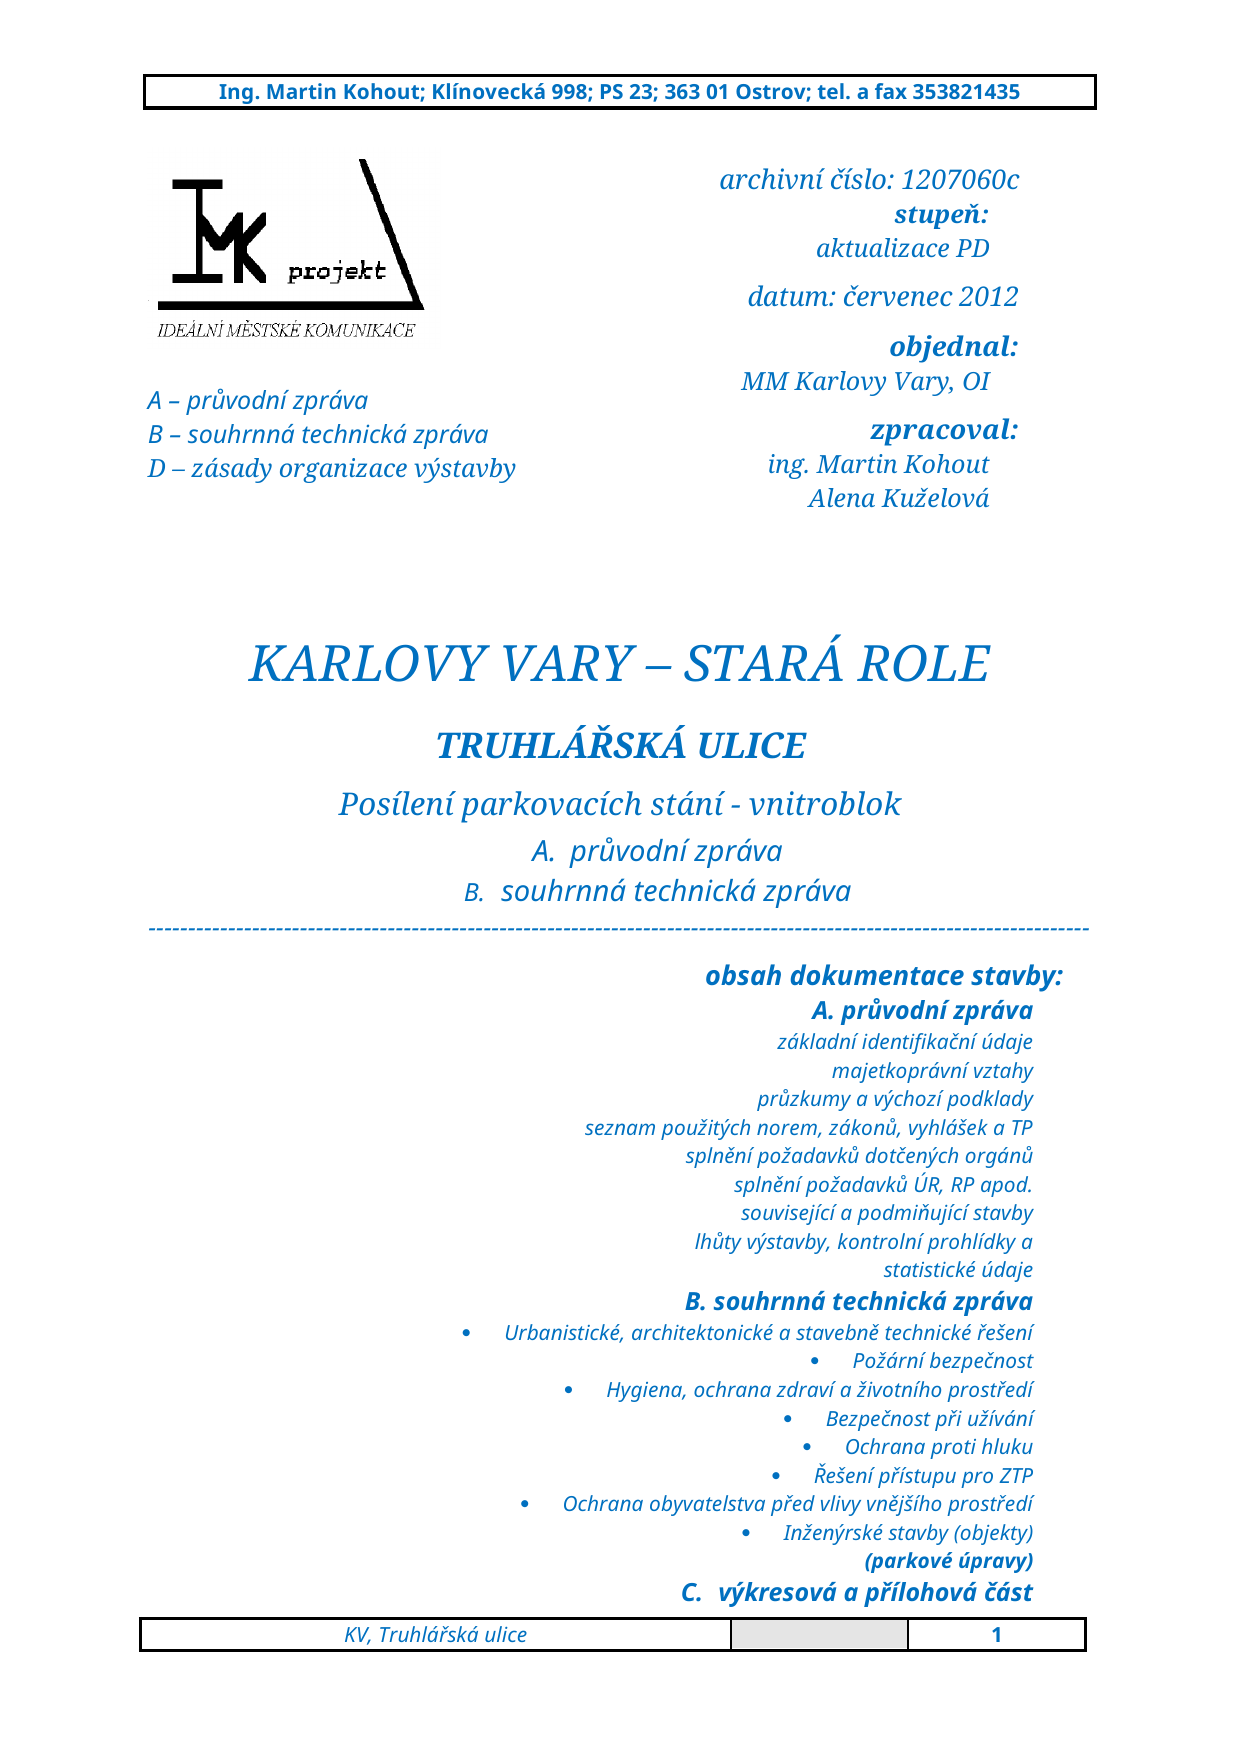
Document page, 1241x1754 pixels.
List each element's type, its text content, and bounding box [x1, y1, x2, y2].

list Hygiena, ochrana zdraví a životního prostředí [262, 1375, 1033, 1403]
list Ochrana proti hluku [262, 1432, 1033, 1461]
text A. průvodní zpráva [148, 993, 1033, 1027]
text seznam použitých norem, zákonů, vyhlášek a TP [148, 1113, 1033, 1141]
list Požární bezpečnost [262, 1346, 1033, 1375]
text (parkové úpravy) [185, 1546, 1033, 1575]
text KARLOVY VARY – stará role [148, 628, 1092, 696]
list Inženýrské stavby (objekty) [262, 1518, 1033, 1546]
text splnění požadavků dotčených orgánů [148, 1141, 1033, 1170]
text truhlářská ULice [148, 721, 1092, 769]
text statistické údaje [148, 1255, 1033, 1284]
text Posílení parkovacích stání - vnitroblok [148, 782, 1092, 824]
text související a podmiňující stavby [148, 1198, 1033, 1227]
list Řešení přístupu pro ZTP [262, 1461, 1033, 1489]
text průzkumy a výchozí podklady [148, 1084, 1033, 1113]
list Urbanistické, architektonické a stavebně technické řešení [262, 1318, 1033, 1346]
picture [147, 147, 441, 349]
text splnění požadavků ÚR, RP apod. [148, 1170, 1033, 1198]
list výkresová a přílohová část [222, 1575, 1033, 1609]
list Bezpečnost při užívání [262, 1403, 1033, 1432]
table_header A – průvodní zpráva B – souhrnná technická zpráva D – zásady organizace výstavby [140, 148, 583, 515]
text B. souhrnná technická zpráva [148, 1284, 1033, 1318]
text majetkoprávní vztahy [148, 1056, 1033, 1084]
list Ochrana obyvatelstva před vlivy vnějšího prostředí [262, 1489, 1033, 1518]
text obsah dokumentace stavby: [148, 956, 1063, 993]
list souhrnná technická zpráva [222, 870, 1092, 910]
text ---------------------------------------------------------------------------------------------------------------------- [148, 910, 1092, 944]
table_header archivní číslo: 1207060c stupeň: aktualizace PD datum: červenec 2012 objednal: MM Karlovy Vary, OI zpracoval: ing. Martin Kohout Alena Kuželová [583, 148, 1056, 515]
text lhůty výstavby, kontrolní prohlídky a [148, 1227, 1033, 1255]
list průvodní zpráva [222, 831, 1092, 870]
text základní identifikační údaje [148, 1027, 1033, 1056]
